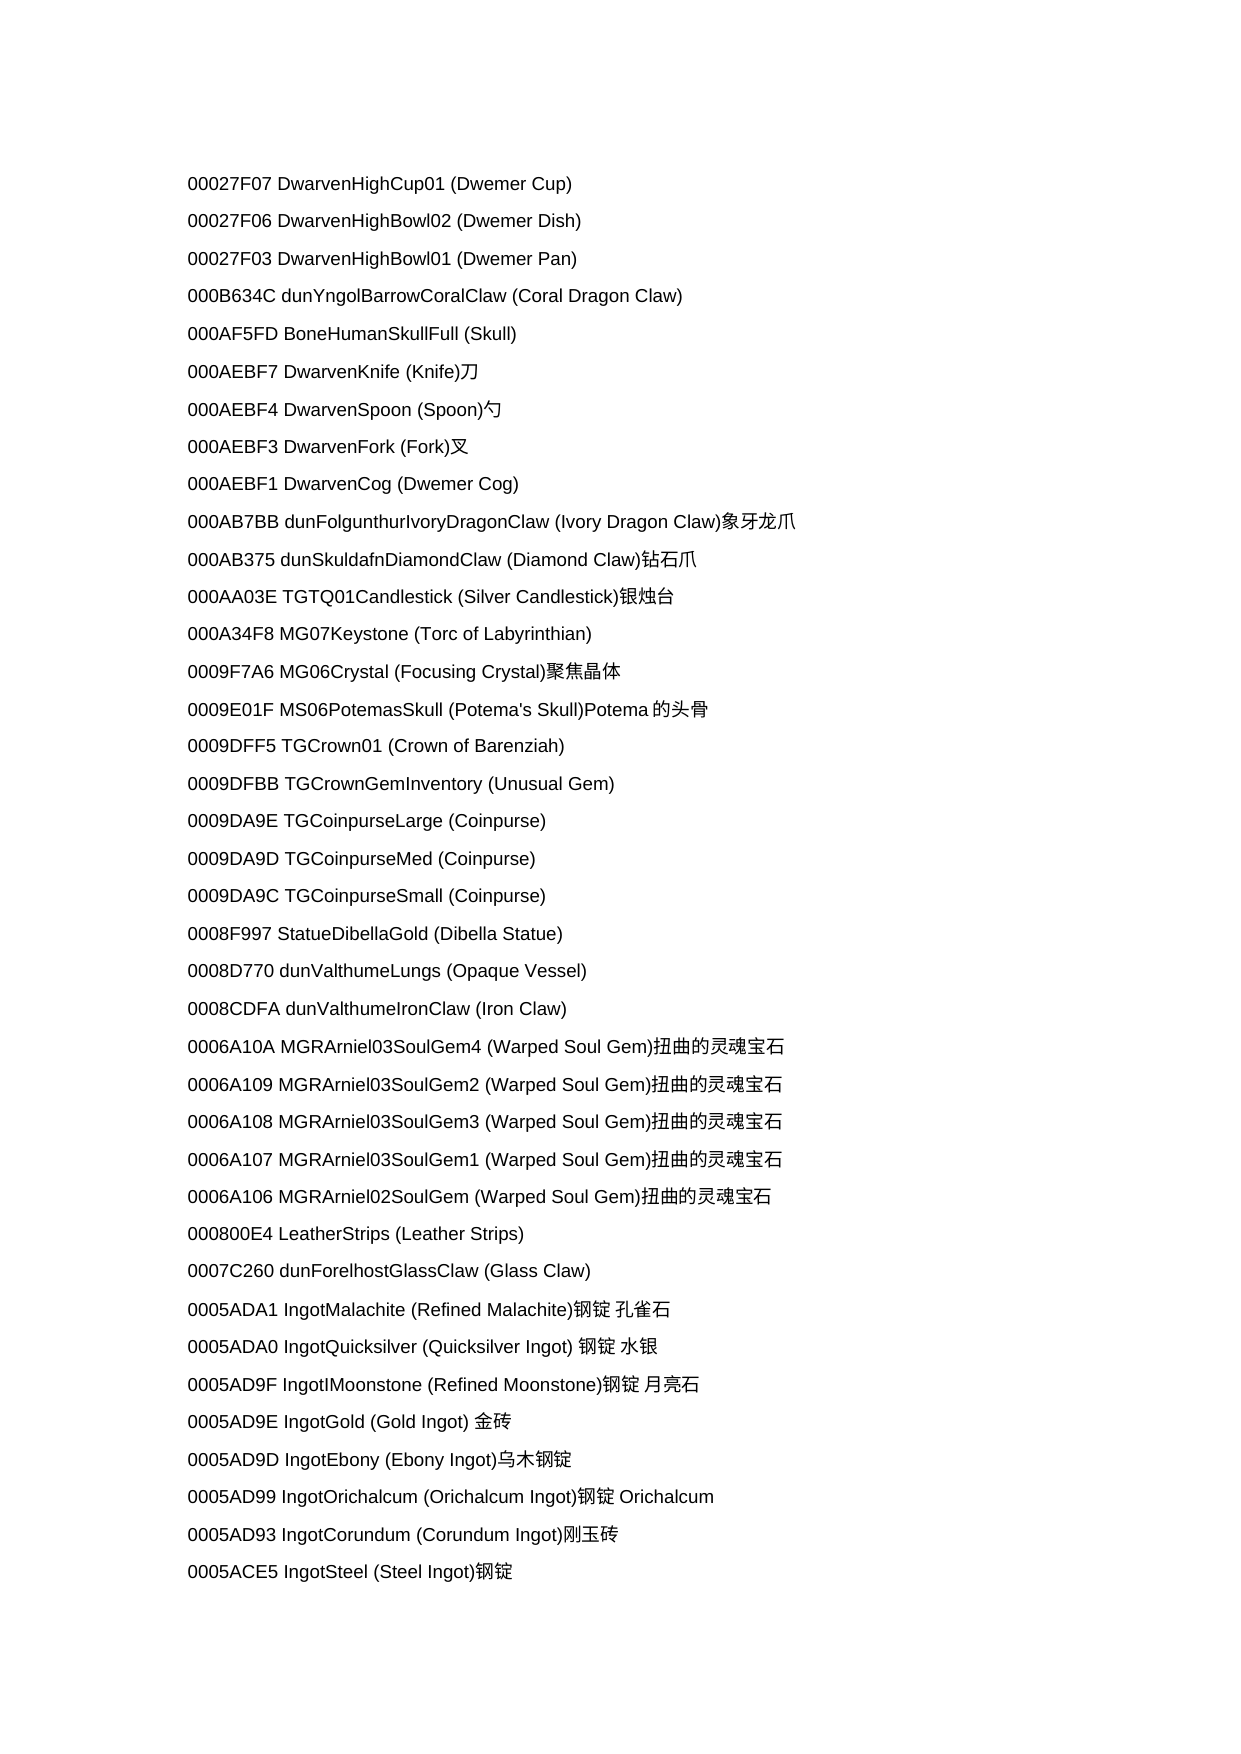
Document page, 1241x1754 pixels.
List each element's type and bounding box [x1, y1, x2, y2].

text [187, 164, 1053, 1589]
